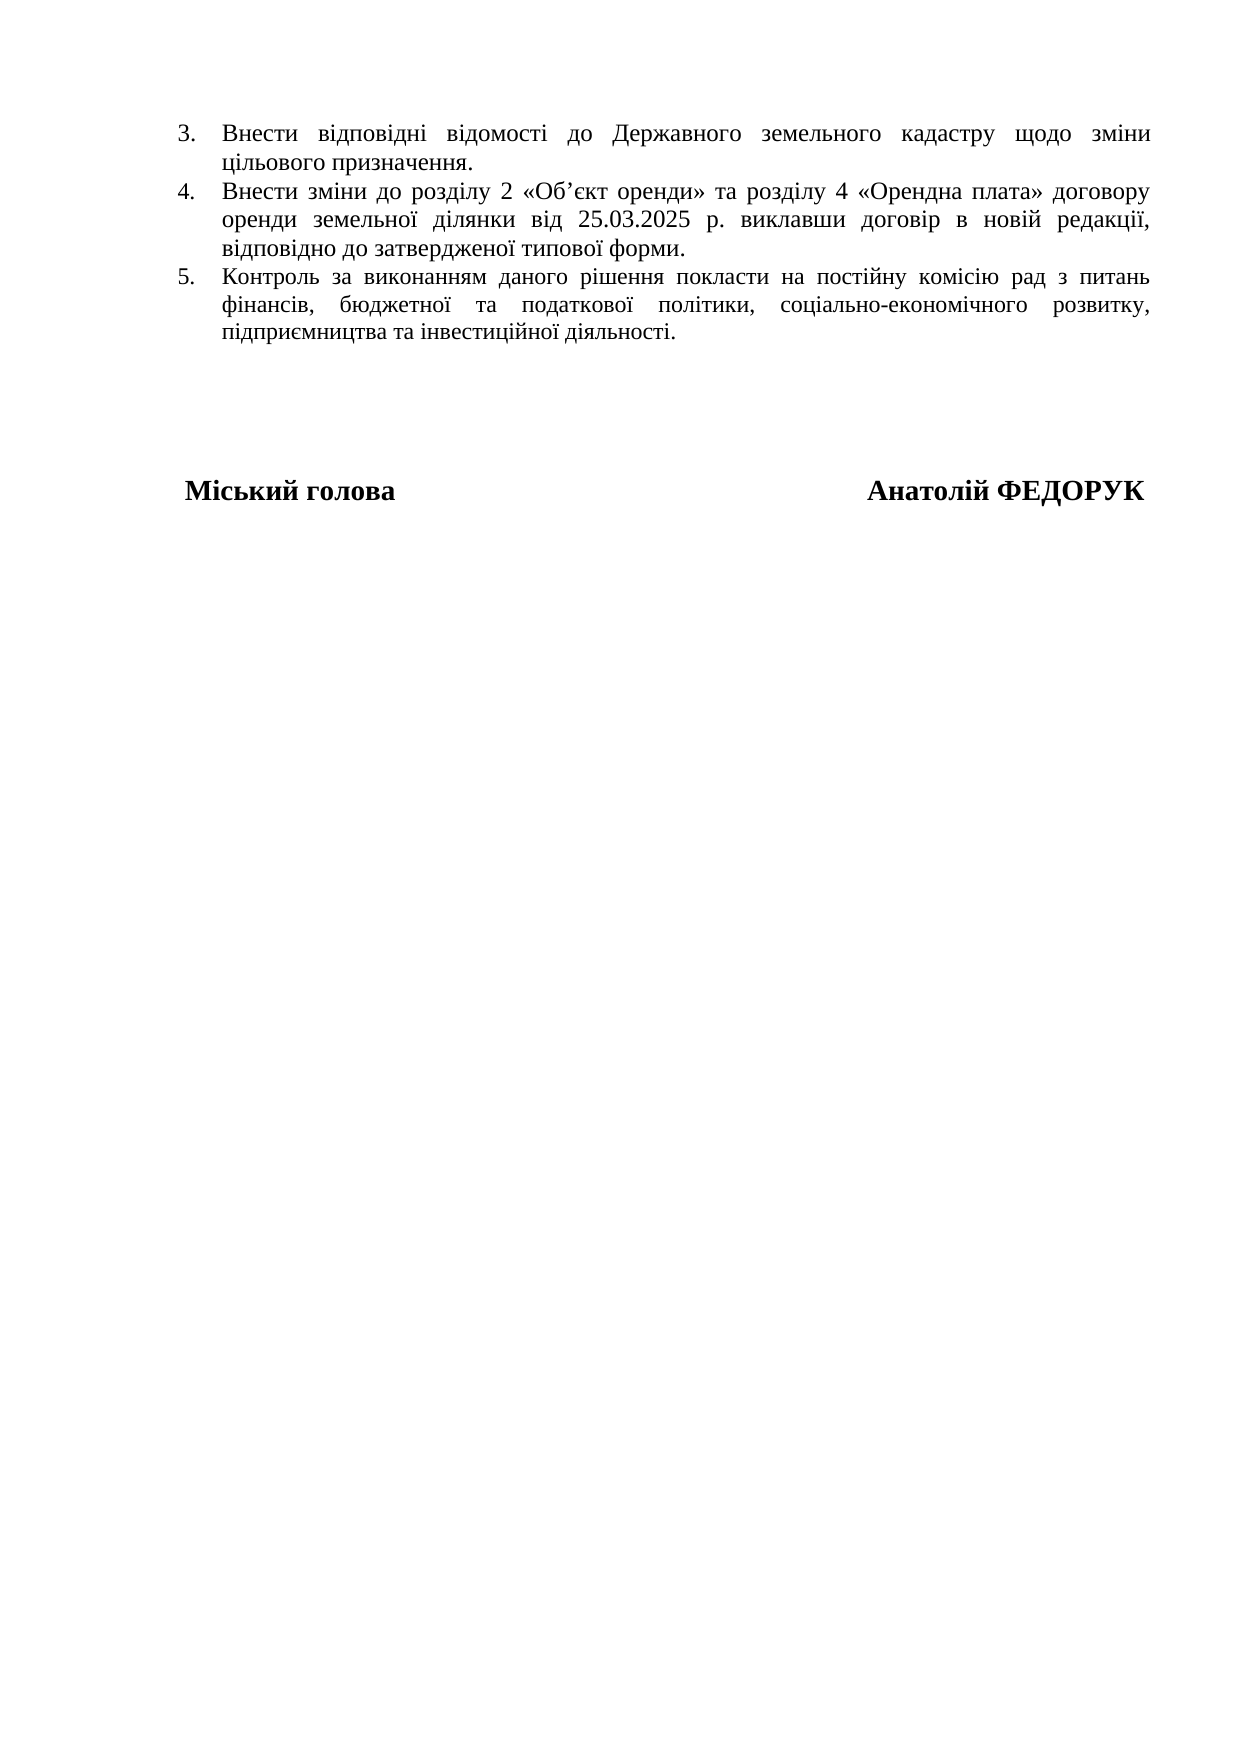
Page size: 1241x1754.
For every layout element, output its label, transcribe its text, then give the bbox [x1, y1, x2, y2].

list Контроль за виконанням даного рішення покласти на постійну комісію рад з питань фінансів, бюджетної та податкової політики, соціально-економічного розвитку, підприємництва та інвестиційної діяльності. [177, 262, 1152, 345]
text Міський голова Анатолій ФЕДОРУК [177, 473, 1152, 506]
list Внести зміни до розділу 2 «Об’єкт оренди» та розділу 4 «Орендна плата» договору оренди земельної ділянки від 25.03.2025 р. виклавши договір в новій редакції, відповідно до затвердженої типової форми. [177, 176, 1152, 262]
list Внести відповідні відомості до Державного земельного кадастру щодо зміни цільового призначення. [177, 118, 1152, 176]
